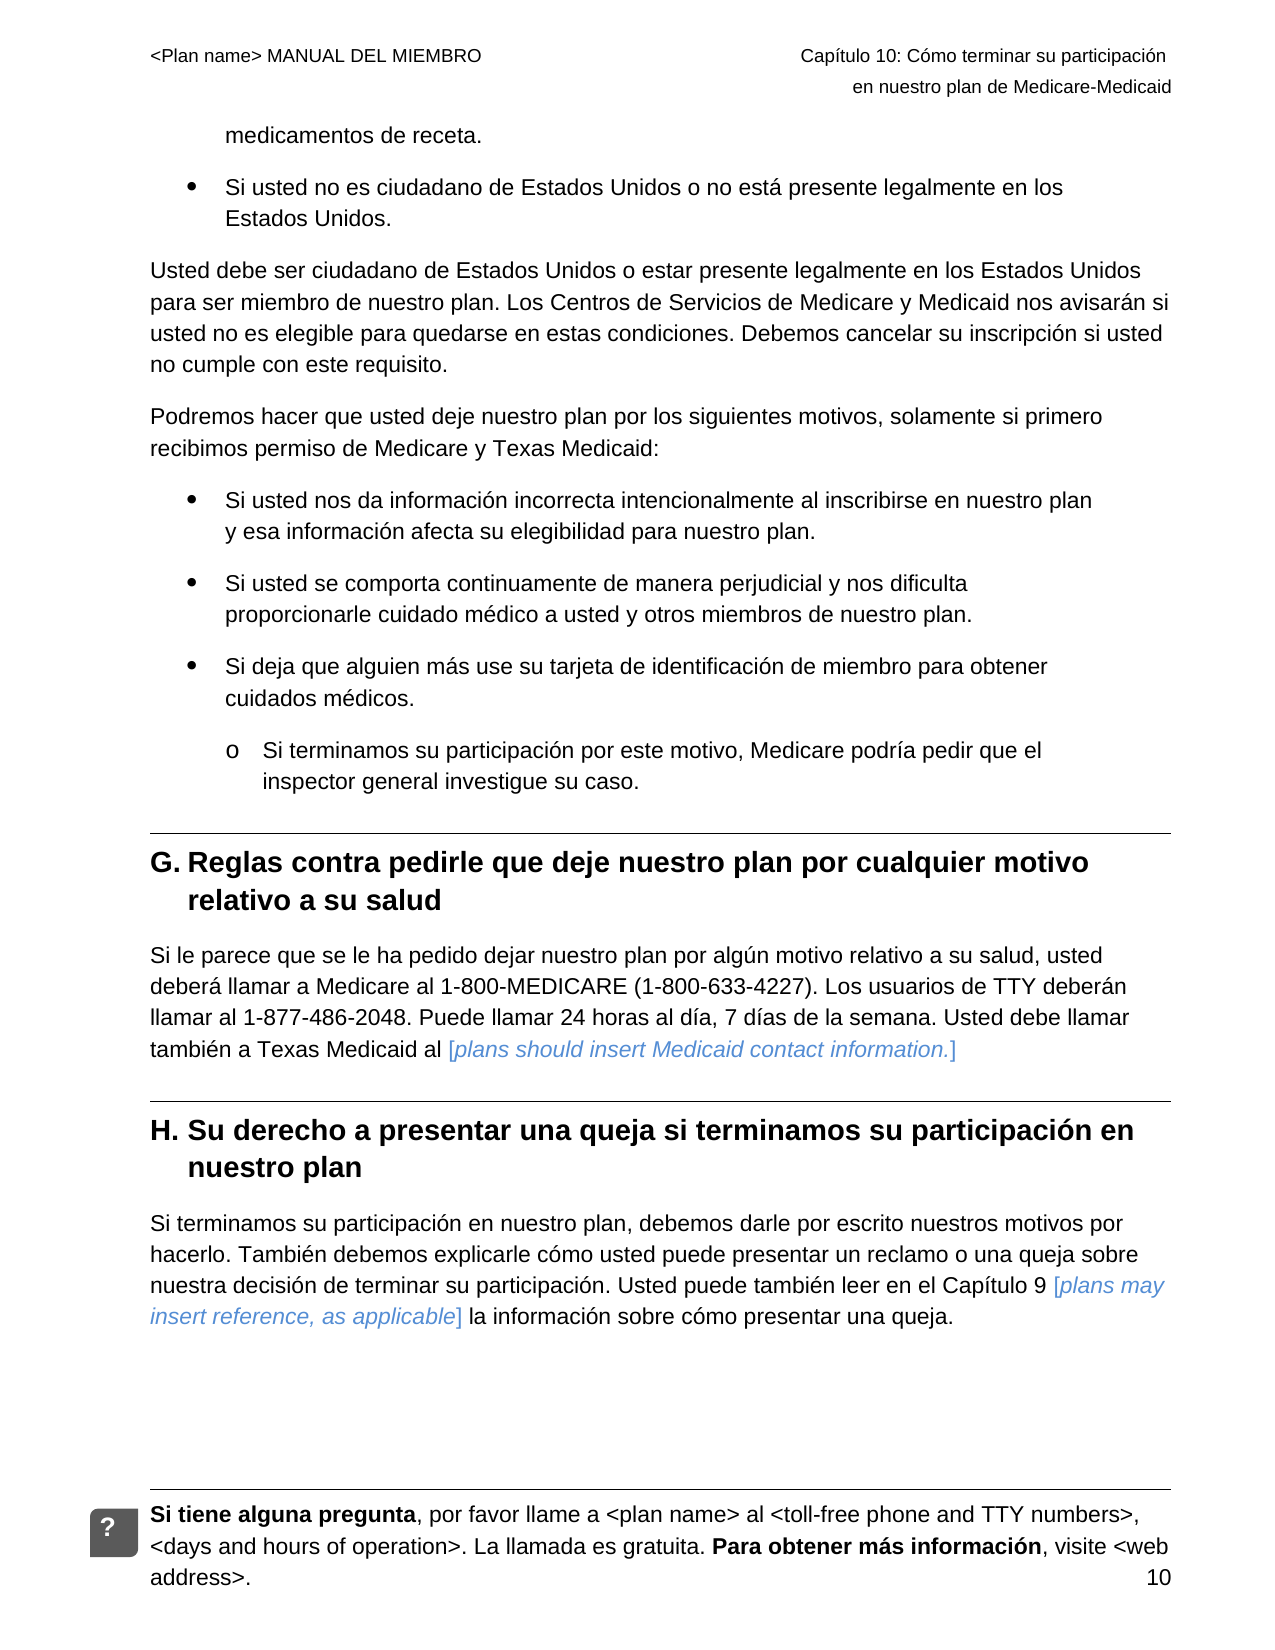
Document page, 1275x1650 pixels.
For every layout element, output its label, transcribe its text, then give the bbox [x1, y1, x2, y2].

text Si usted no es ciudadano de Estados Unidos o no está presente legalmente en los Estados Unidos. [187, 171, 1096, 233]
text Si deja que alguien más use su tarjeta de identificación de miembro para obtener cuidados médicos. [187, 650, 1096, 712]
subtitle H. Su derecho a presentar una queja si terminamos su participación en nuestro plan [150, 1102, 1171, 1185]
text Si le parece que se le ha pedido dejar nuestro plan por algún motivo relativo a su salud, usted deberá llamar a Medicare al 1-800-MEDICARE (1-800-633-4227). Los usuarios de TTY deberán llamar al 1-877-486-2048. Puede llamar 24 horas al día, 7 días de la semana. Usted debe llamar también a Texas Medicaid al [plans should insert Medicaid contact information.] [150, 938, 1171, 1063]
text Si usted se comporta continuamente de manera perjudicial y nos dificulta proporcionarle cuidado médico a usted y otros miembros de nuestro plan. [187, 566, 1096, 629]
text Usted debe ser ciudadano de Estados Unidos o estar presente legalmente en los Estados Unidos para ser miembro de nuestro plan. Los Centros de Servicios de Medicare y Medicaid nos avisarán si usted no es elegible para quedarse en estas condiciones. Debemos cancelar su inscripción si usted no cumple con este requisito. [150, 254, 1171, 379]
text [187, 118, 1096, 150]
text Si terminamos su participación por este motivo, Medicare podría pedir que el inspector general investigue su caso. [225, 733, 1096, 796]
text Si usted nos da información incorrecta intencionalmente al inscribirse en nuestro plan y esa información afecta su elegibilidad para nuestro plan. [187, 483, 1096, 546]
subtitle G. Reglas contra pedirle que deje nuestro plan por cualquier motivo relativo a su salud [150, 834, 1171, 917]
text Si terminamos su participación en nuestro plan, debemos darle por escrito nuestros motivos por hacerlo. También debemos explicarle cómo usted puede presentar un reclamo o una queja sobre nuestra decisión de terminar su participación. Usted puede también leer en el Capítulo 9 [plans may insert reference, as applicable] la información sobre cómo presentar una queja. [150, 1206, 1171, 1331]
text Podremos hacer que usted deje nuestro plan por los siguientes motivos, solamente si primero recibimos permiso de Medicare y Texas Medicaid: [150, 400, 1171, 462]
